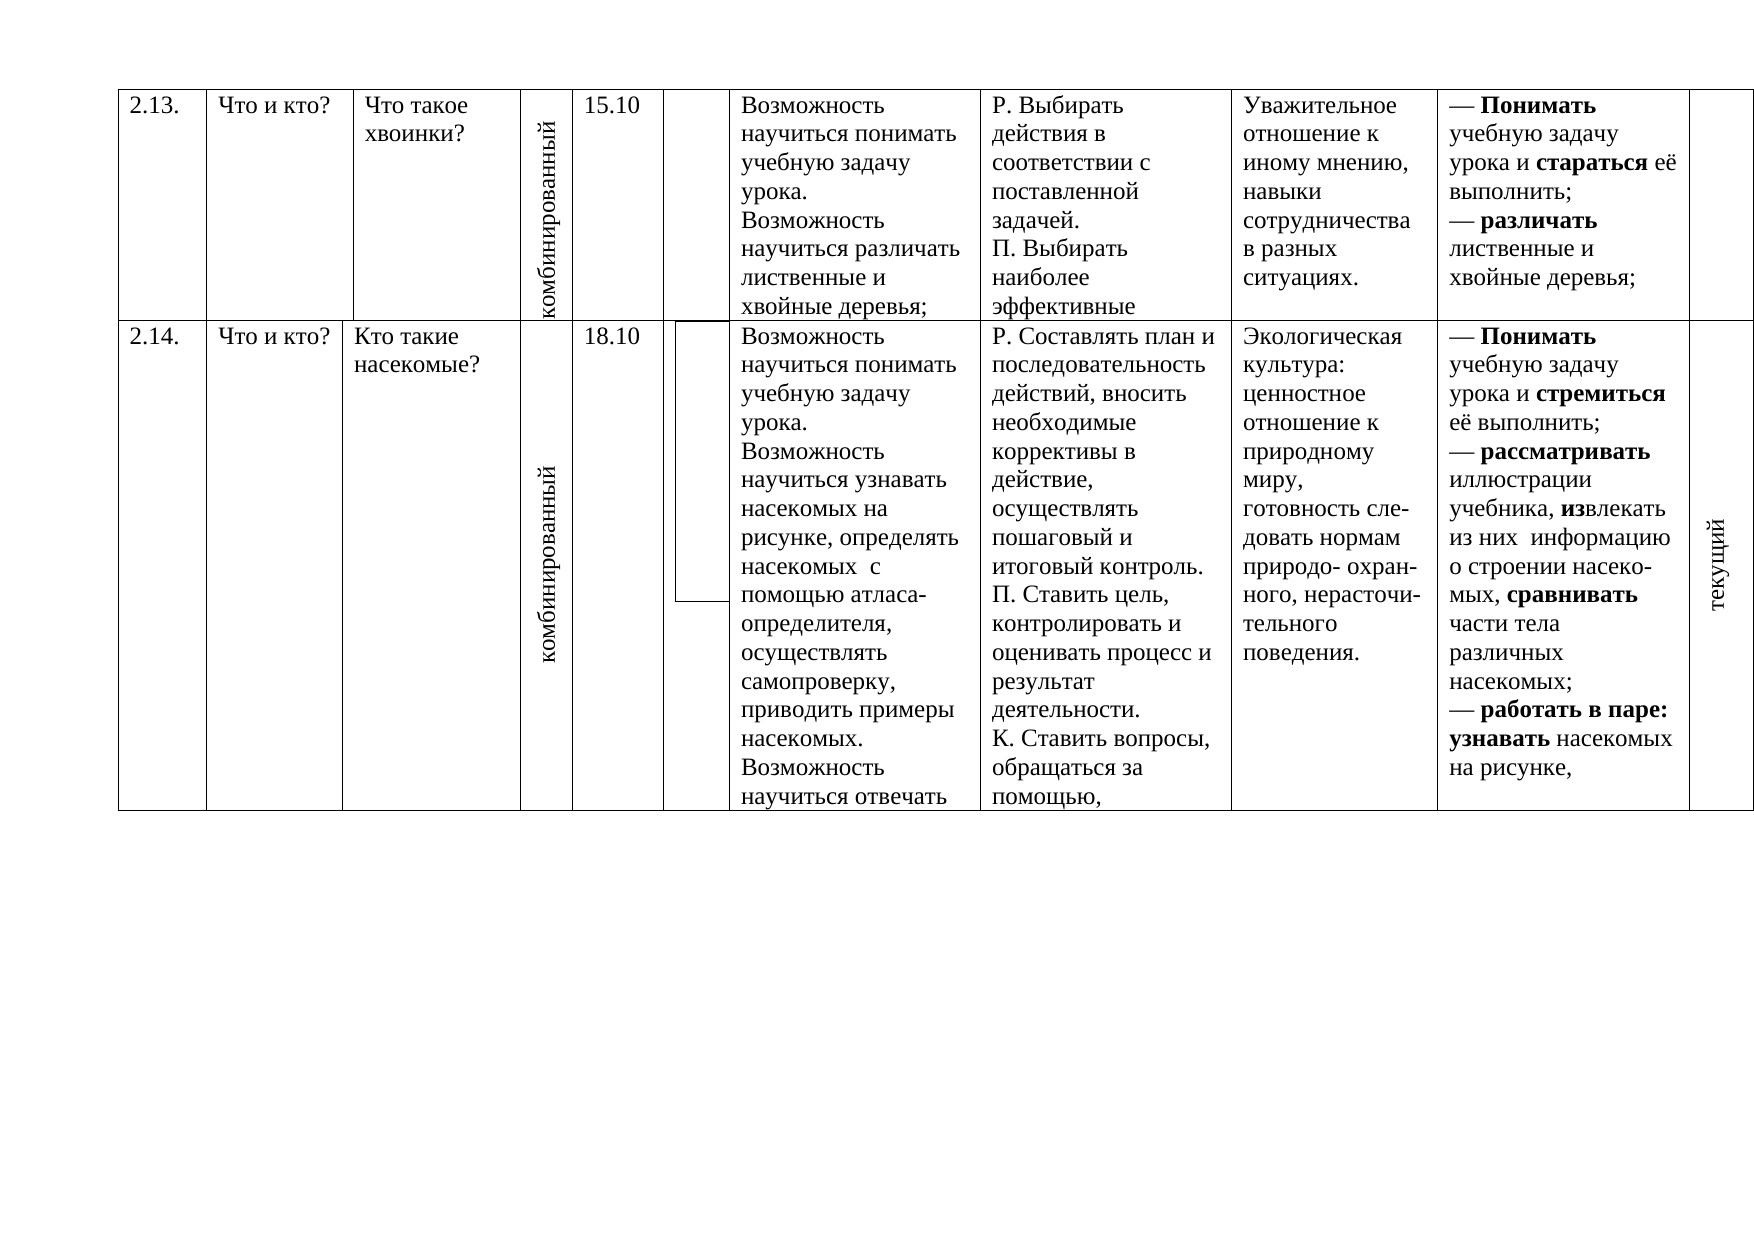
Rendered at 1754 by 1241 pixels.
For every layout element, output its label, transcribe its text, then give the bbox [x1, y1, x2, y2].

table_cell Р. Составлять план и последовательность действий, вносить необходимые коррективы в действие, осуществлять пошаговый и итоговый контроль. П. Ставить цель, контролировать и оценивать процесс и результат деятельности. К. Ставить вопросы, обращаться за помощью, [981, 321, 1231, 809]
table_cell 2.14. [119, 321, 206, 809]
table_cell Экологическая культура: ценностное отношение к природному миру, готовность сле-довать нормам природо- охран-ного, нерасточи-тельного поведения. [1232, 321, 1437, 809]
table_cell Что такое хвоинки? [354, 90, 520, 320]
table_cell [664, 321, 729, 809]
table_cell комбинированный [521, 90, 572, 320]
table_cell 2.13. [119, 90, 206, 320]
table_cell Возможность научиться понимать учебную задачу урока. Возможность научиться узнавать насекомых на рисунке, определять насекомых с помощью атласа-определителя, осуществлять самопроверку, приводить примеры насекомых. Возможность научиться отвечать [730, 321, 980, 809]
table_cell Возможность научиться понимать учебную задачу урока. Возможность научиться различать лиственные и хвойные деревья; [730, 90, 980, 320]
table_cell [664, 90, 729, 320]
table_cell Что и кто? [207, 90, 353, 320]
table_cell Р. Выбирать действия в соответствии с поставленной задачей. П. Выбирать наиболее эффективные [981, 90, 1231, 320]
table_cell Кто такие насекомые? [343, 321, 520, 809]
table_cell комбинированный [521, 321, 572, 809]
table_cell — Понимать учебную задачу урока и стремиться её выполнить; — рассматривать иллюстрации учебника, извлекать из них информацию о строении насекомых, сравнивать части тела различных насекомых; — работать в паре: узнавать насекомых на рисунке, [1438, 321, 1689, 809]
table_cell 18.10 [573, 321, 663, 809]
table_cell — Понимать учебную задачу урока и стараться её выполнить; — различать лиственные и хвойные деревья; [1438, 90, 1689, 320]
table_cell Что и кто? [207, 321, 342, 809]
table_cell текущий [1690, 321, 1753, 809]
table_cell Уважительное отношение к иному мнению, навыки сотрудничества в разных ситуациях. [1232, 90, 1437, 320]
table_cell [1690, 90, 1753, 320]
table_cell 15.10 [573, 90, 663, 320]
